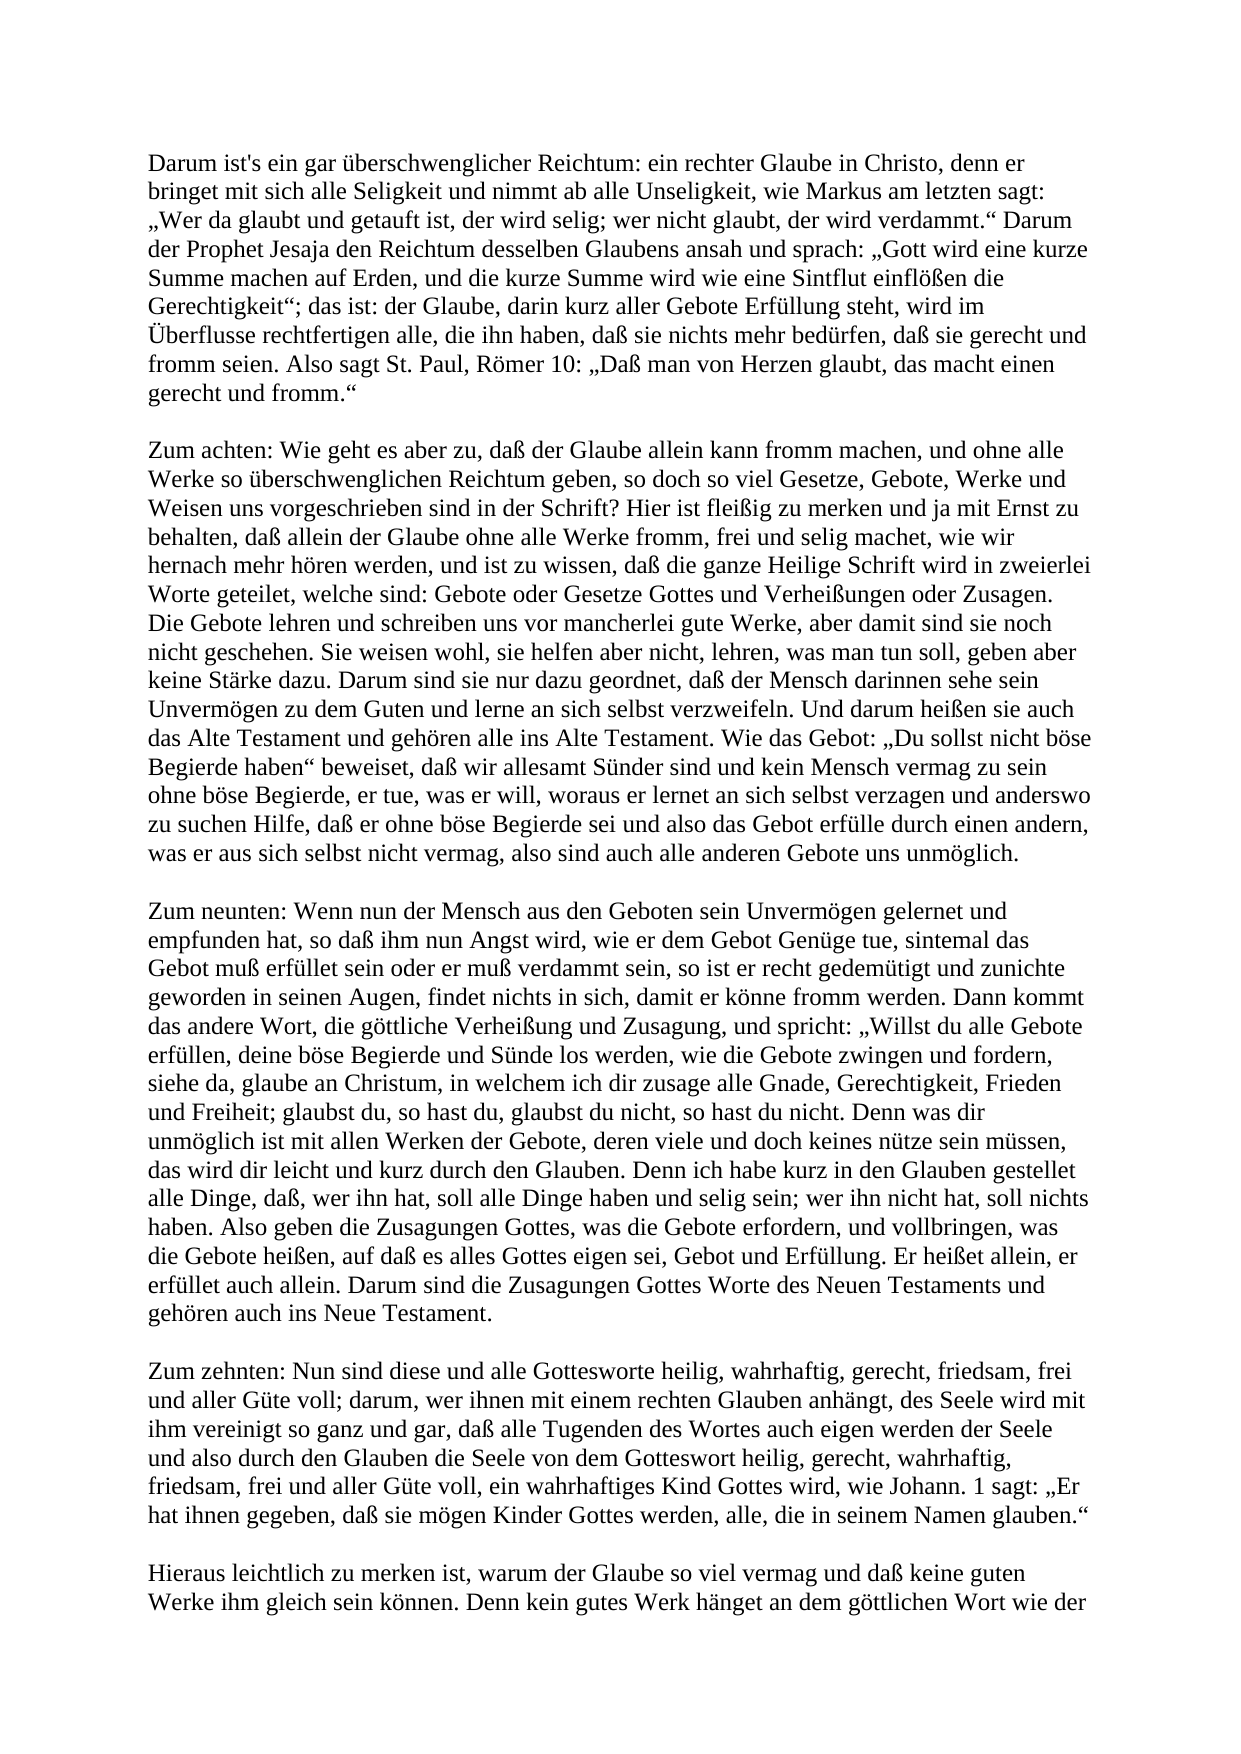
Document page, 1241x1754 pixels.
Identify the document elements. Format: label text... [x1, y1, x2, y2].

text Darum ist's ein gar überschwenglicher Reichtum: ein rechter Glaube in Christo, denn er bringet mit sich alle Seligkeit und nimmt ab alle Unseligkeit, wie Markus am letzten sagt: „Wer da glaubt und getauft ist, der wird selig; wer nicht glaubt, der wird verdammt.“ Darum der Prophet Jesaja den Reichtum desselben Glaubens ansah und sprach: „Gott wird eine kurze Summe machen auf Erden, und die kurze Summe wird wie eine Sintflut einflößen die Gerechtigkeit“; das ist: der Glaube, darin kurz aller Gebote Erfüllung steht, wird im Überflusse rechtfertigen alle, die ihn haben, daß sie nichts mehr bedürfen, daß sie gerecht und fromm seien. Also sagt St. Paul, Römer 10: „Daß man von Herzen glaubt, das macht einen gerecht und fromm.“ [148, 148, 1093, 406]
text Zum zehnten: Nun sind diese und alle Gottesworte heilig, wahrhaftig, gerecht, friedsam, frei und aller Güte voll; darum, wer ihnen mit einem rechten Glauben anhängt, des Seele wird mit ihm vereinigt so ganz und gar, daß alle Tugenden des Wortes auch eigen werden der Seele und also durch den Glauben die Seele von dem Gotteswort heilig, gerecht, wahrhaftig, friedsam, frei und aller Güte voll, ein wahrhaftiges Kind Gottes wird, wie Johann. 1 sagt: „Er hat ihnen gegeben, daß sie mögen Kinder Gottes werden, alle, die in seinem Namen glauben.“ [148, 1356, 1093, 1529]
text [148, 1558, 1093, 1616]
text Zum achten: Wie geht es aber zu, daß der Glaube allein kann fromm machen, und ohne alle Werke so überschwenglichen Reichtum geben, so doch so viel Gesetze, Gebote, Werke und Weisen uns vorgeschrieben sind in der Schrift? Hier ist fleißig zu merken und ja mit Ernst zu behalten, daß allein der Glaube ohne alle Werke fromm, frei und selig machet, wie wir hernach mehr hören werden, und ist zu wissen, daß die ganze Heilige Schrift wird in zweierlei Worte geteilet, welche sind: Gebote oder Gesetze Gottes und Verheißungen oder Zusagen. Die Gebote lehren und schreiben uns vor mancherlei gute Werke, aber damit sind sie noch nicht geschehen. Sie weisen wohl, sie helfen aber nicht, lehren, was man tun soll, geben aber keine Stärke dazu. Darum sind sie nur dazu geordnet, daß der Mensch darinnen sehe sein Unvermögen zu dem Guten und lerne an sich selbst verzweifeln. Und darum heißen sie auch das Alte Testament und gehören alle ins Alte Testament. Wie das Gebot: „Du sollst nicht böse Begierde haben“ beweiset, daß wir allesamt Sünder sind und kein Mensch vermag zu sein ohne böse Begierde, er tue, was er will, woraus er lernet an sich selbst verzagen und anderswo zu suchen Hilfe, daß er ohne böse Begierde sei und also das Gebot erfülle durch einen andern, was er aus sich selbst nicht vermag, also sind auch alle anderen Gebote uns unmöglich. [148, 436, 1093, 867]
text Zum neunten: Wenn nun der Mensch aus den Geboten sein Unvermögen gelernet und empfunden hat, so daß ihm nun Angst wird, wie er dem Gebot Genüge tue, sintemal das Gebot muß erfüllet sein oder er muß verdammt sein, so ist er recht gedemütigt und zunichte geworden in seinen Augen, findet nichts in sich, damit er könne fromm werden. Dann kommt das andere Wort, die göttliche Verheißung und Zusagung, und spricht: „Willst du alle Gebote erfüllen, deine böse Begierde und Sünde los werden, wie die Gebote zwingen und fordern, siehe da, glaube an Christum, in welchem ich dir zusage alle Gnade, Gerechtigkeit, Frieden und Freiheit; glaubst du, so hast du, glaubst du nicht, so hast du nicht. Denn was dir unmöglich ist mit allen Werken der Gebote, deren viele und doch keines nütze sein müssen, das wird dir leicht und kurz durch den Glauben. Denn ich habe kurz in den Glauben gestellet alle Dinge, daß, wer ihn hat, soll alle Dinge haben und selig sein; wer ihn nicht hat, soll nichts haben. Also geben die Zusagungen Gottes, was die Gebote erfordern, und vollbringen, was die Gebote heißen, auf daß es alles Gottes eigen sei, Gebot und Erfüllung. Er heißet allein, er erfüllet auch allein. Darum sind die Zusagungen Gottes Worte des Neuen Testaments und gehören auch ins Neue Testament. [148, 896, 1093, 1327]
